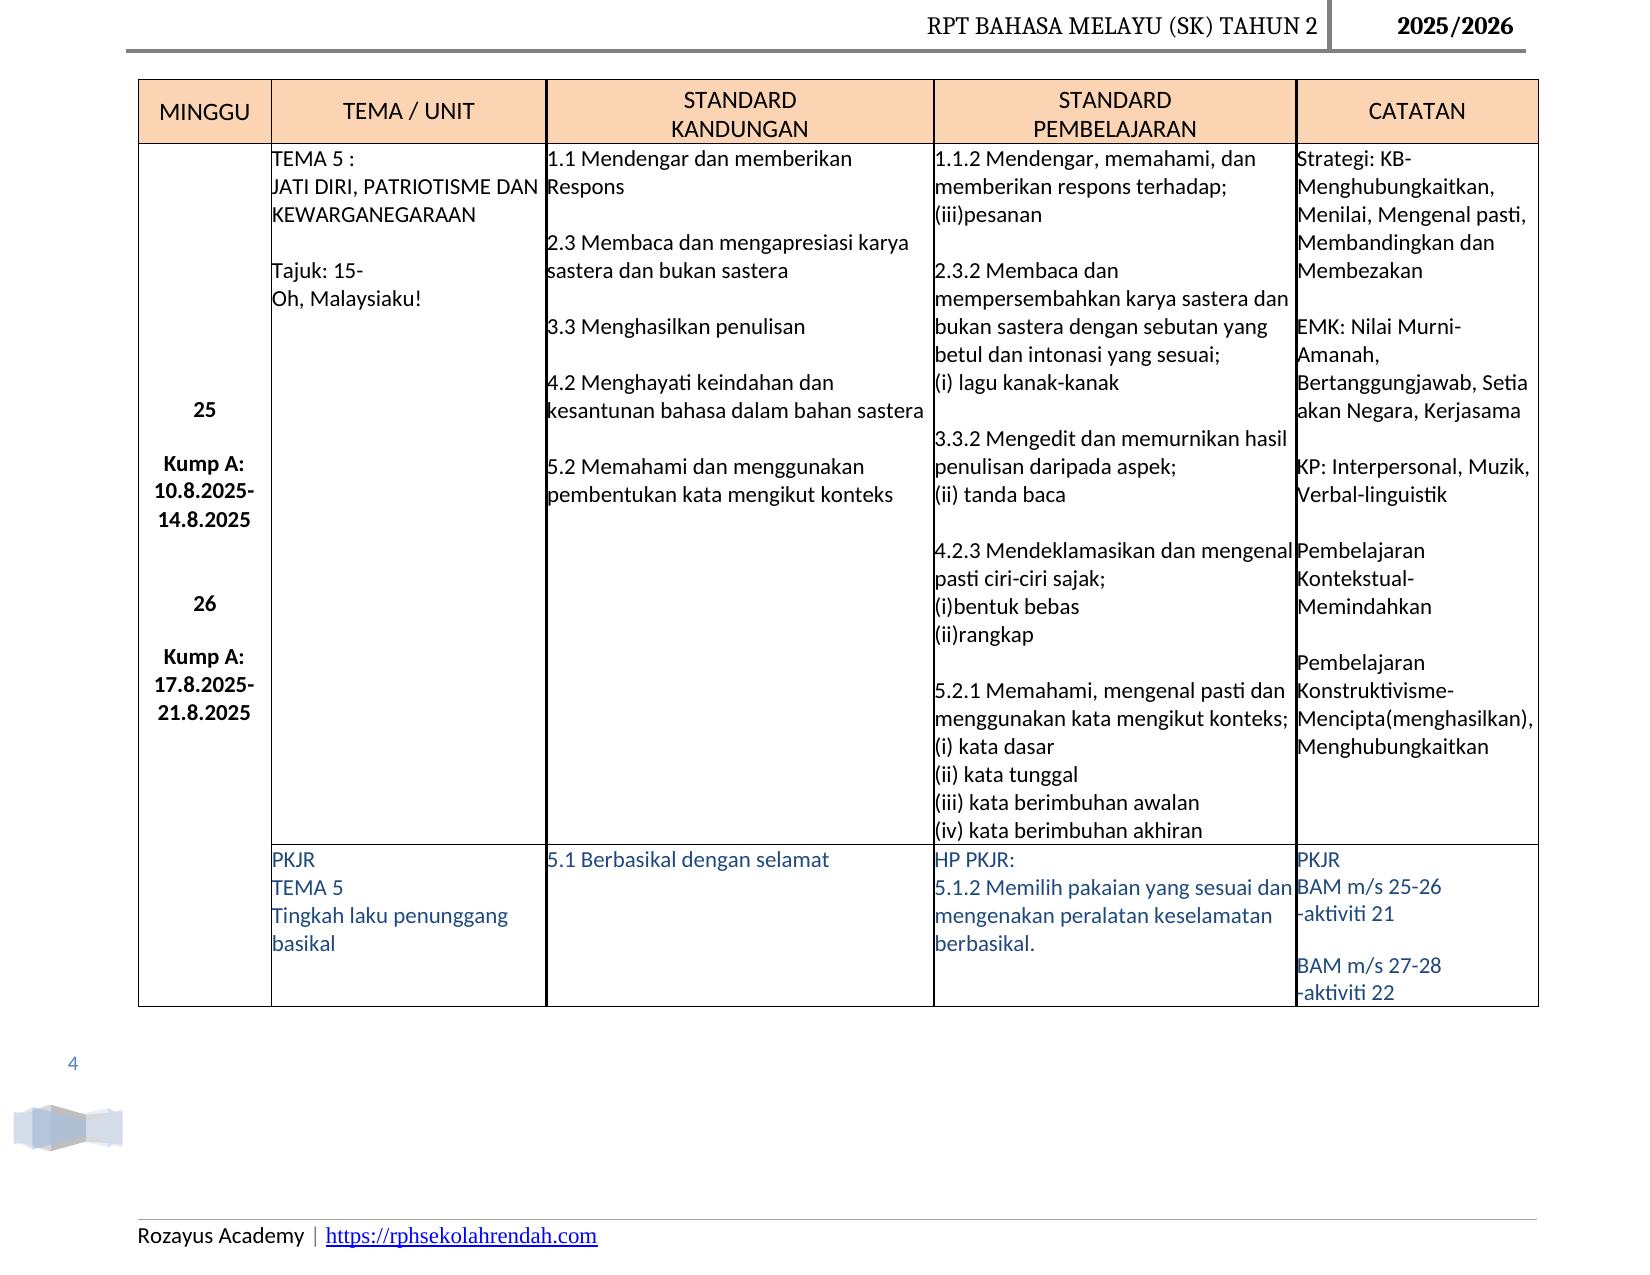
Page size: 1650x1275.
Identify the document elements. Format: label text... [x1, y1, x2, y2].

table_cell Strategi: KB-Menghubungkaitkan, Menilai, Mengenal pasti, Membandingkan dan Membezakan EMK: Nilai Murni-Amanah, Bertanggungjawab, Setia akan Negara, Kerjasama KP: Interpersonal, Muzik, Verbal-linguistik Pembelajaran Kontekstual-Memindahkan Pembelajaran Konstruktivisme-Mencipta(menghasilkan), Menghubungkaitkan [1298, 144, 1538, 844]
table_cell TEMA 5 : JATI DIRI, PATRIOTISME DAN KEWARGANEGARAAN Tajuk: 15- Oh, Malaysiaku! [272, 144, 545, 844]
table_cell 1.1 Mendengar dan memberikan Respons 2.3 Membaca dan mengapresiasi karya sastera dan bukan sastera 3.3 Menghasilkan penulisan 4.2 Menghayati keindahan dan kesantunan bahasa dalam bahan sastera 5.2 Memahami dan menggunakan pembentukan kata mengikut konteks [548, 144, 933, 844]
table_cell 1.1.2 Mendengar, memahami, dan memberikan respons terhadap; (iii)pesanan 2.3.2 Membaca dan mempersembahkan karya sastera dan bukan sastera dengan sebutan yang betul dan intonasi yang sesuai; (i) lagu kanak-kanak 3.3.2 Mengedit dan memurnikan hasil penulisan daripada aspek; (ii) tanda baca 4.2.3 Mendeklamasikan dan mengenal pasti ciri-ciri sajak; (i)bentuk bebas (ii)rangkap 5.2.1 Memahami, mengenal pasti dan menggunakan kata mengikut konteks; (i) kata dasar (ii) kata tunggal (iii) kata berimbuhan awalan (iv) kata berimbuhan akhiran [935, 144, 1295, 844]
table_header CATATAN [1298, 80, 1538, 143]
table_cell 25 Kump A: 10.8.2025-14.8.2025 26 Kump A: 17.8.2025-21.8.2025 [139, 144, 271, 1006]
table_header MINGGU [139, 80, 271, 143]
table_cell 5.1 Berbasikal dengan selamat [548, 845, 933, 1006]
table_header STANDARD PEMBELAJARAN [935, 80, 1295, 143]
table_cell HP PKJR: 5.1.2 Memilih pakaian yang sesuai dan mengenakan peralatan keselamatan berbasikal. [935, 845, 1295, 1006]
table_header TEMA / UNIT [272, 80, 545, 143]
table_cell PKJR BAM m/s 25-26 -aktiviti 21 BAM m/s 27-28 -aktiviti 22 [1298, 845, 1538, 1006]
table_header STANDARD KANDUNGAN [548, 80, 933, 143]
table_cell PKJR TEMA 5 Tingkah laku penunggang basikal [272, 845, 545, 1006]
